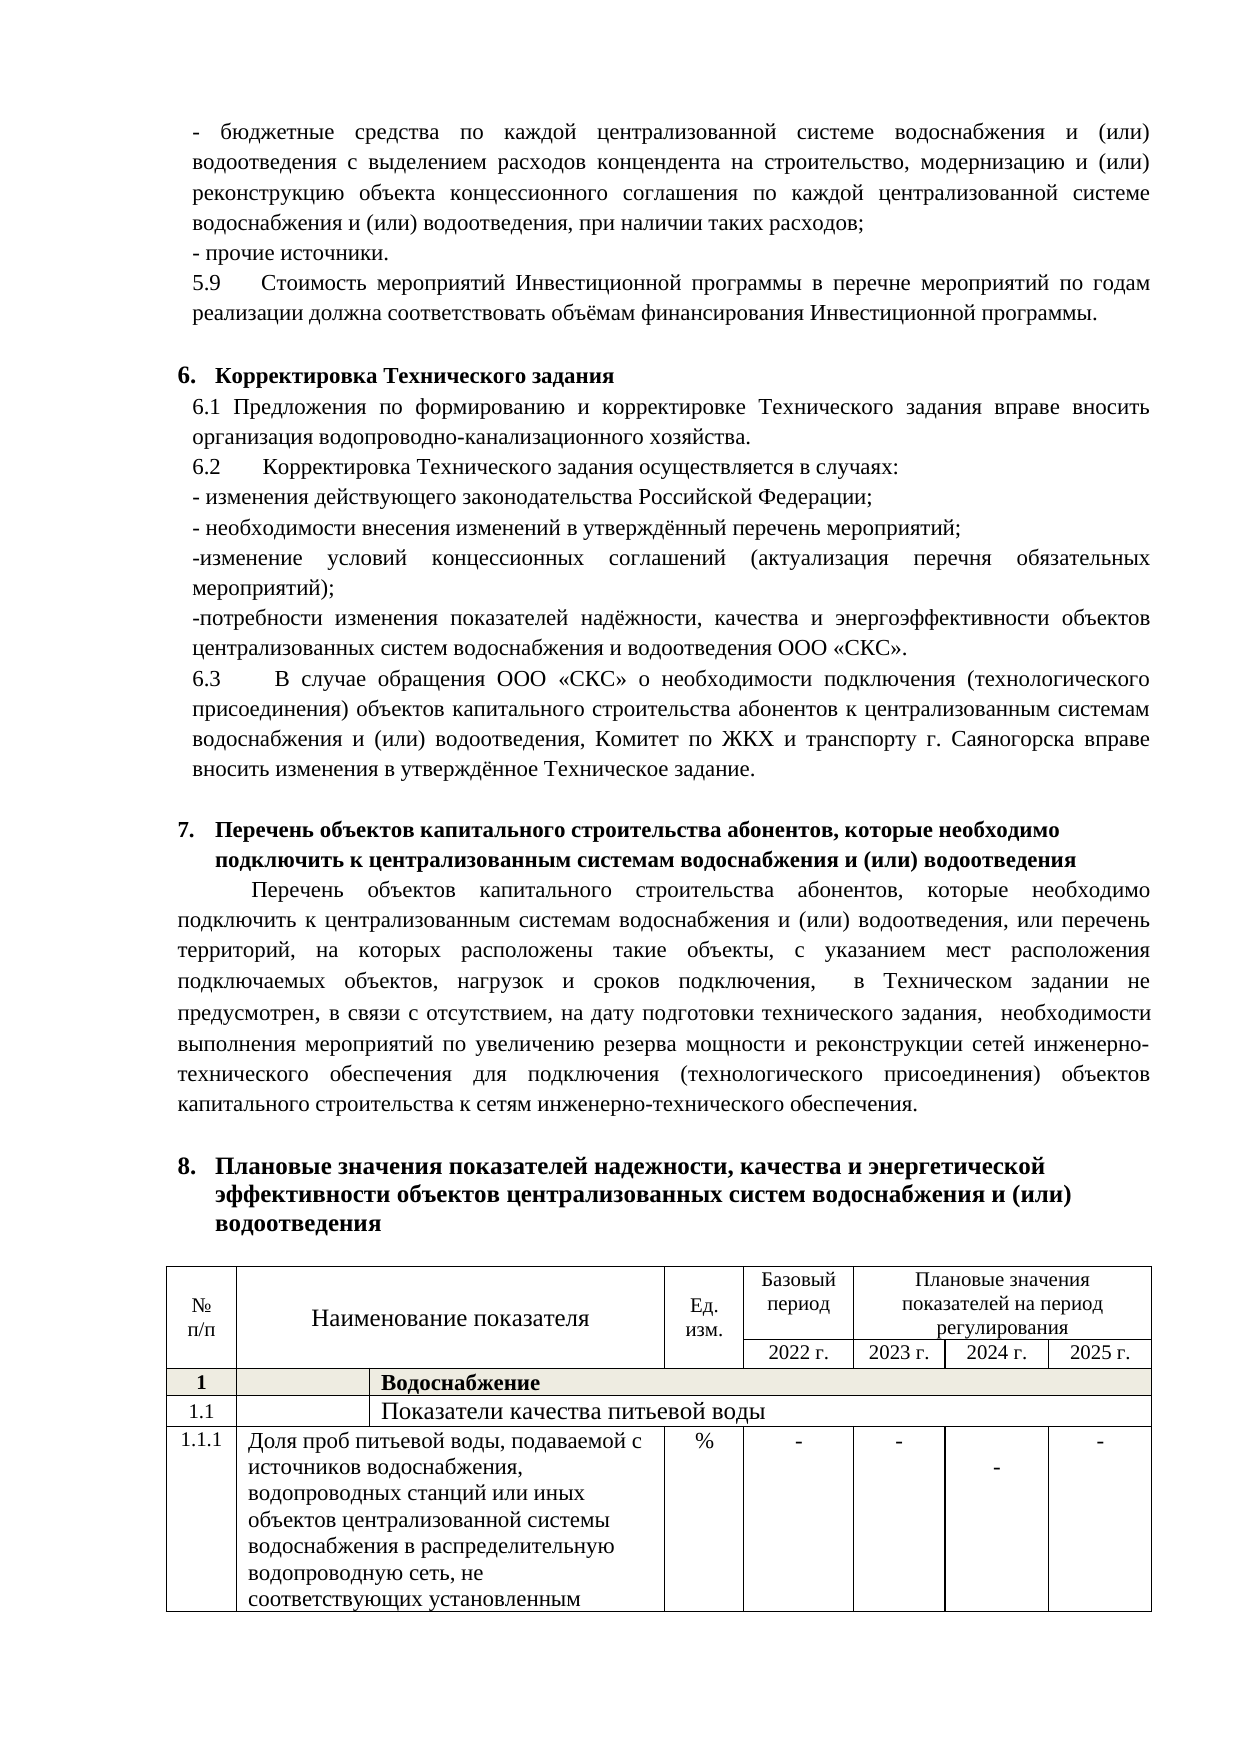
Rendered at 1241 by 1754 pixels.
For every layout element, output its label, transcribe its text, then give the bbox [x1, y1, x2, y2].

table_cell 2022 г. [744, 1340, 853, 1367]
table_cell [237, 1369, 369, 1395]
list Корректировка Технического задания [177, 360, 1152, 388]
text Перечень объектов капитального строительства абонентов, которые необходимо подключить к централизованным системам водоснабжения и (или) водоотведения, или перечень территорий, на которых расположены такие объекты, с указанием мест расположения подключаемых объектов, нагрузок и сроков подключения, в Техническом задании не предусмотрен, в связи с отсутствием, на дату подготовки технического задания, необходимости выполнения мероприятий по увеличению резерва мощности и реконструкции сетей инженерно-технического обеспечения для подключения (технологического присоединения) объектов капитального строительства к сетям инженерно-технического обеспечения. [177, 876, 1152, 1117]
list - бюджетные средства по каждой централизованной системе водоснабжения и (или) водоотведения с выделением расходов концендента на строительство, модернизацию и (или) реконструкцию объекта концессионного соглашения по каждой централизованной системе водоснабжения и (или) водоотведения, при наличии таких расходов; [192, 118, 1152, 235]
table_cell 1.1 [167, 1396, 236, 1426]
table_header Плановые значения показателей на период регулирования [854, 1267, 1151, 1339]
list - необходимости внесения изменений в утверждённый перечень мероприятий; [192, 514, 1152, 540]
table_cell 2023 г. [854, 1340, 944, 1367]
list -потребности изменения показателей надёжности, качества и энергоэффективности объектов централизованных систем водоснабжения и водоотведения ООО «СКС». [192, 604, 1152, 661]
list 6.1 Предложения по формированию и корректировке Технического задания вправе вносить организация водопроводно-канализационного хозяйства. [192, 393, 1152, 449]
list Корректировка Технического задания осуществляется в случаях: [192, 453, 1152, 479]
table_cell - [946, 1427, 1048, 1611]
table_header № п/п [167, 1267, 236, 1367]
list Плановые значения показателей надежности, качества и энергетической эффективности объектов централизованных систем водоснабжения и (или) водоотведения [177, 1151, 1152, 1237]
table_cell 1 [167, 1369, 236, 1395]
table_header Базовый период [744, 1267, 853, 1339]
table_cell % [665, 1427, 743, 1611]
table_cell - [1049, 1427, 1151, 1611]
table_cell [237, 1427, 664, 1611]
list В случае обращения ООО «СКС» о необходимости подключения (технологического присоединения) объектов капитального строительства абонентов к централизованным системам водоснабжения и (или) водоотведения, Комитет по ЖКХ и транспорту г. Саяногорска вправе вносить изменения в утверждённое Техническое задание. [192, 665, 1152, 782]
list - прочие источники. [192, 239, 1152, 265]
table_header Наименование показателя [237, 1267, 664, 1367]
list -изменение условий концессионных соглашений (актуализация перечня обязательных мероприятий); [192, 544, 1152, 600]
list - изменения действующего законодательства Российской Федерации; [192, 483, 1152, 510]
table_cell Показатели качества питьевой воды [370, 1396, 1151, 1426]
table_cell 1.1.1 [167, 1427, 236, 1611]
table_header Ед. изм. [665, 1267, 743, 1367]
table_cell Водоснабжение [370, 1369, 1151, 1395]
table_cell 2024 г. [946, 1340, 1048, 1367]
list Стоимость мероприятий Инвестиционной программы в перечне мероприятий по годам реализации должна соответствовать объёмам финансирования Инвестиционной программы. [192, 269, 1152, 326]
table_cell [237, 1396, 369, 1426]
table_cell - [854, 1427, 944, 1611]
table_cell - [744, 1427, 853, 1611]
list Перечень объектов капитального строительства абонентов, которые необходимо подключить к централизованным системам водоснабжения и (или) водоотведения [177, 816, 1152, 872]
table_cell 2025 г. [1049, 1340, 1151, 1367]
